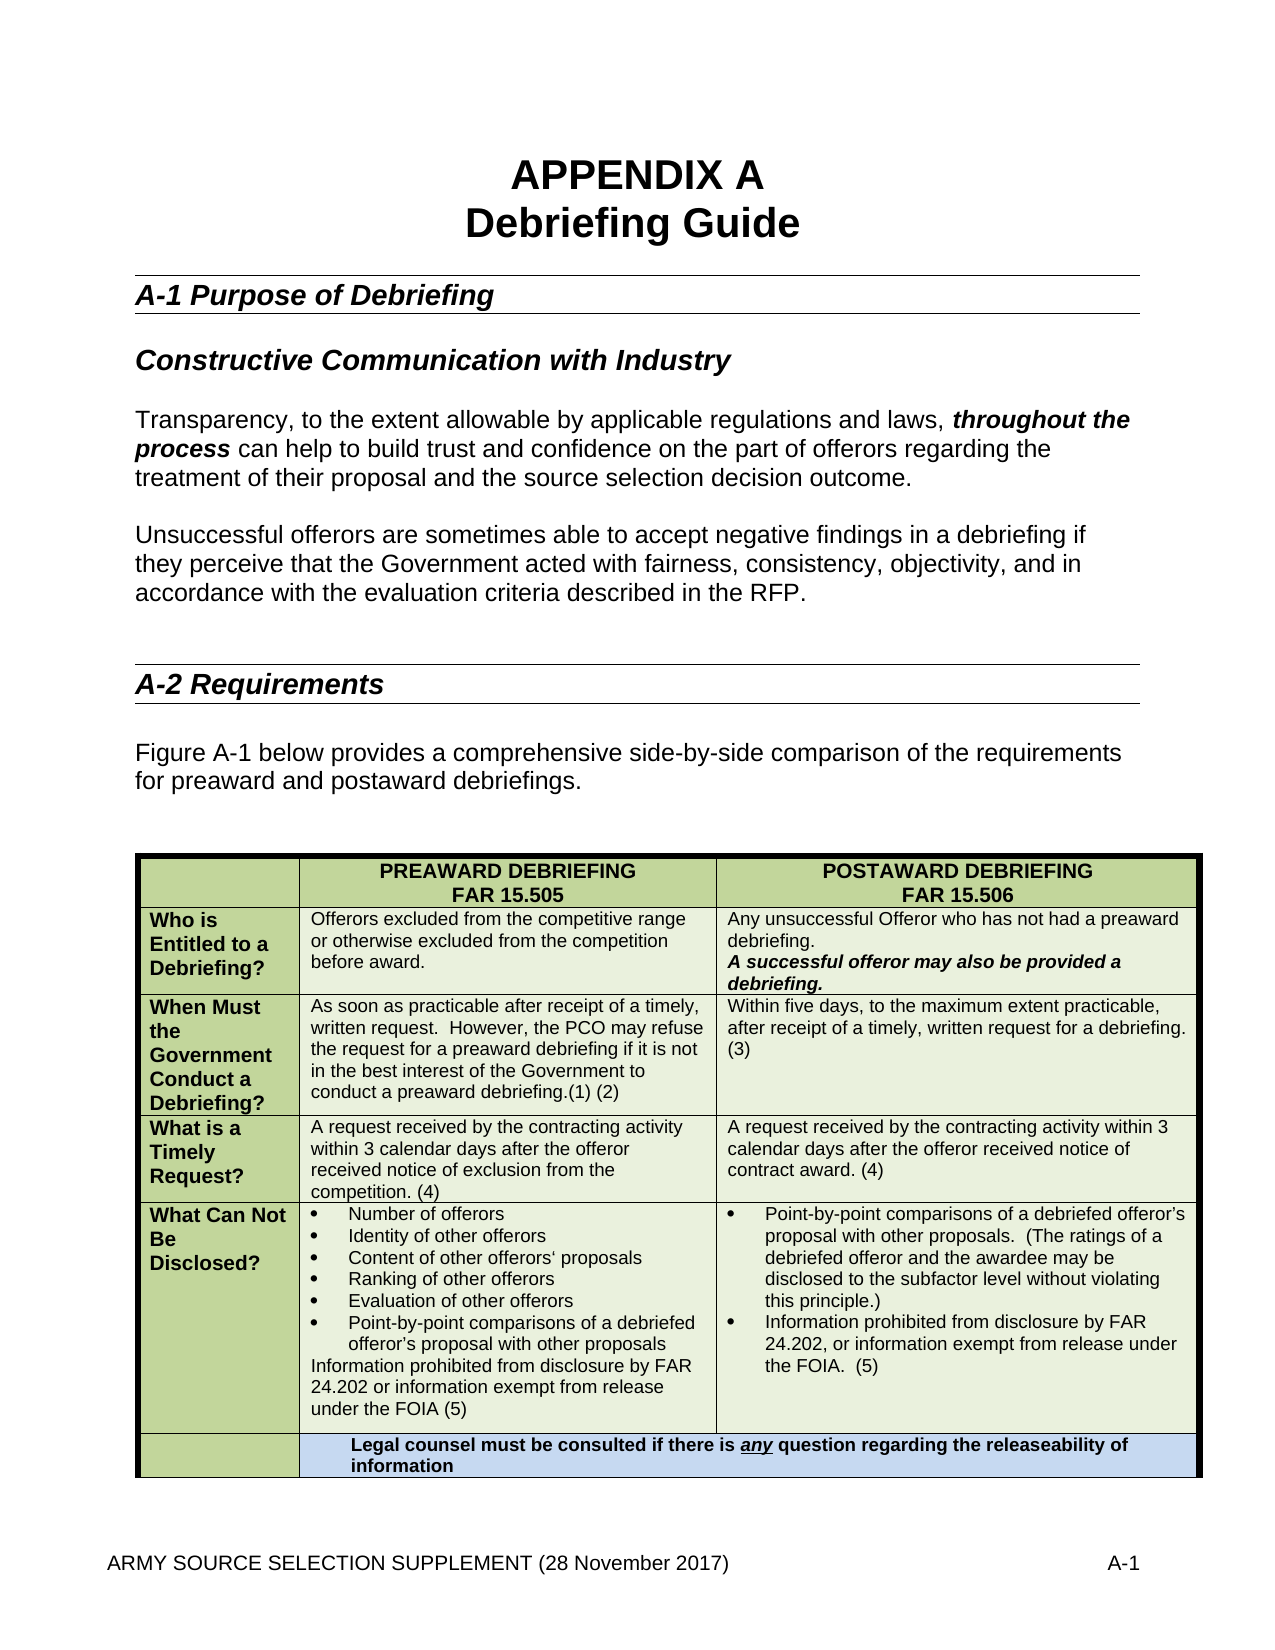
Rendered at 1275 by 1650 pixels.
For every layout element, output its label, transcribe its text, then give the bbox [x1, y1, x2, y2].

table_header POSTAWARD DEBRIEFING FAR 15.506 [717, 859, 1196, 907]
table_cell Any unsuccessful Offeror who has not had a preaward debriefing. A successful offeror may also be provided a debriefing. [717, 908, 1196, 994]
table_cell Offerors excluded from the competitive range or otherwise excluded from the competition before award. [300, 908, 716, 994]
table_cell What Can Not Be Disclosed? [141, 1203, 299, 1433]
table_header PREAWARD DEBRIEFING FAR 15.505 [300, 859, 716, 907]
text A-1 Purpose of Debriefing [135, 276, 1140, 313]
text Figure A-1 below provides a comprehensive side-by-side comparison of the requirements for preaward and postaward debriefings. [135, 737, 1140, 795]
text A-2 Requirements [135, 665, 1140, 703]
text Transparency, to the extent allowable by applicable regulations and laws, throughout the process can help to build trust and confidence on the part of offerors regarding the treatment of their proposal and the source selection decision outcome. [135, 405, 1140, 492]
table_cell Who is Entitled to a Debriefing? [141, 908, 299, 994]
table_cell Number of offerors Identity of other offerors Content of other offerors‘ proposals Ranking of other offerors Evaluation of other offerors Point-by-point comparisons of a debriefed offeror’s proposal with other proposals Information prohibited from disclosure by FAR 24.202 or information exempt from release under the FOIA (5) [300, 1203, 716, 1433]
table_cell Within five days, to the maximum extent practicable, after receipt of a timely, written request for a debriefing. (3) [717, 995, 1196, 1115]
text Unsuccessful offerors are sometimes able to accept negative findings in a debriefing if they perceive that the Government acted with fairness, consistency, objectivity, and in accordance with the evaluation criteria described in the RFP. [135, 520, 1140, 607]
table_cell Legal counsel must be consulted if there is any question regarding the releaseability of information [300, 1434, 1196, 1477]
table_cell When Must the Government Conduct a Debriefing? [141, 995, 299, 1115]
subtitle Debriefing Guide [126, 198, 1140, 246]
table_cell [141, 1434, 299, 1477]
table_cell A request received by the contracting activity within 3 calendar days after the offeror received notice of contract award. (4) [717, 1116, 1196, 1202]
table_cell As soon as practicable after receipt of a timely, written request. However, the PCO may refuse the request for a preaward debriefing if it is not in the best interest of the Government to conduct a preaward debriefing.(1) (2) [300, 995, 716, 1115]
table_cell What is a Timely Request? [141, 1116, 299, 1202]
text Constructive Communication with Industry [135, 343, 1140, 377]
subtitle APPENDIX A [135, 150, 1140, 198]
table_cell Point-by-point comparisons of a debriefed offeror’s proposal with other proposals. (The ratings of a debriefed offeror and the awardee may be disclosed to the subfactor level without violating this principle.) Information prohibited from disclosure by FAR 24.202, or information exempt from release under the FOIA. (5) [717, 1203, 1196, 1433]
table_cell A request received by the contracting activity within 3 calendar days after the offeror received notice of exclusion from the competition. (4) [300, 1116, 716, 1202]
table_header [141, 859, 299, 907]
